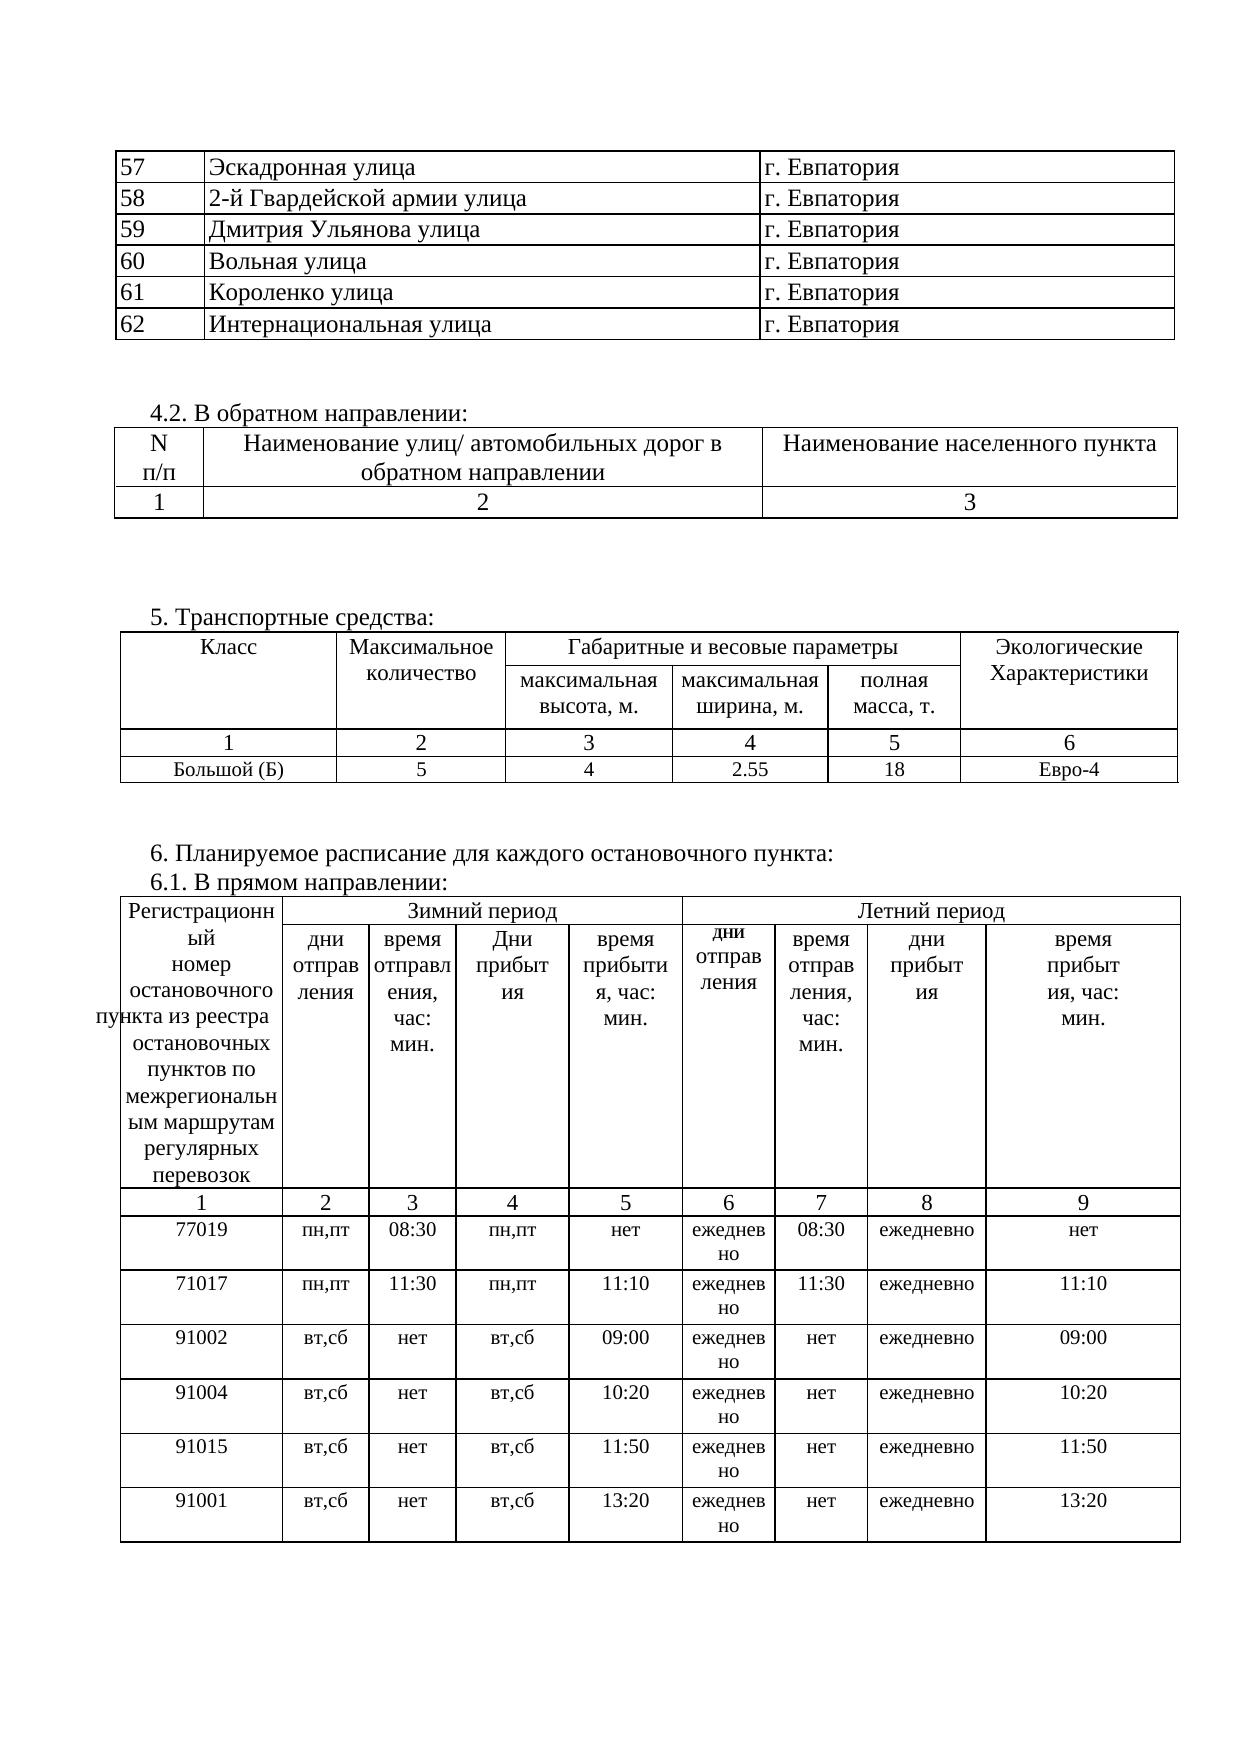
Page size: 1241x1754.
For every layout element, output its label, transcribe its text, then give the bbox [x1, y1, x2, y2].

table_cell Евро-4 [961, 757, 1177, 781]
table_cell 7 [776, 1189, 867, 1215]
table_cell 91004 [121, 1380, 282, 1432]
table_cell 91001 [121, 1488, 282, 1541]
table_cell г. Евпатория [761, 309, 1174, 339]
table_cell ежедневно [868, 1434, 985, 1487]
table_cell 60 [117, 246, 204, 276]
text 5. Транспортные средства: [150, 602, 1090, 631]
table_cell ежедневно [683, 1380, 774, 1432]
table_cell 2-й Гвардейской армии улица [205, 183, 759, 213]
table_cell 1 [121, 730, 336, 756]
table_cell вт,сб [283, 1325, 368, 1378]
table_cell ежедневно [683, 1488, 774, 1541]
table_cell 59 [117, 215, 204, 244]
table_cell дни прибыт ия [868, 925, 985, 1187]
table_cell ежедневно [683, 1325, 774, 1378]
table_cell 08:30 [370, 1217, 455, 1269]
table_cell вт,сб [457, 1325, 568, 1378]
table_cell 18 [829, 757, 960, 781]
table_cell ежедневно [683, 1434, 774, 1487]
table_cell г. Евпатория [761, 215, 1174, 244]
table_cell нет [370, 1488, 455, 1541]
table_cell 91015 [121, 1434, 282, 1487]
table_header Наименование улиц/ автомобильных дорог в обратном направлении [204, 428, 762, 486]
table_cell время отправ ления, час: мин. [776, 925, 867, 1187]
table_cell ежедневно [868, 1217, 985, 1269]
table_cell нет [776, 1488, 867, 1541]
table_cell пн,пт [283, 1271, 368, 1324]
table_header Габаритные и весовые параметры [506, 633, 960, 664]
text 4.2. В обратном направлении: [150, 398, 1090, 427]
table_cell нет [776, 1380, 867, 1432]
table_cell Большой (Б) [121, 757, 336, 781]
table_cell Вольная улица [205, 246, 759, 276]
table_cell 1 [115, 487, 203, 517]
table_cell время прибыт ия, час: мин. [987, 925, 1180, 1187]
table_cell 11:30 [370, 1271, 455, 1324]
table_cell 4 [506, 757, 672, 781]
table_cell г. Евпатория [761, 152, 1174, 181]
table_cell 2.55 [673, 757, 827, 781]
table_header N п/п [115, 428, 203, 486]
table_cell 3 [506, 730, 672, 756]
table_cell 91002 [121, 1325, 282, 1378]
table_cell 6 [961, 730, 1177, 756]
table_cell 09:00 [987, 1325, 1180, 1378]
table_cell 10:20 [987, 1380, 1180, 1432]
table_cell вт,сб [457, 1488, 568, 1541]
table_cell вт,сб [283, 1488, 368, 1541]
table_cell 57 [117, 152, 204, 181]
table_cell вт,сб [457, 1434, 568, 1487]
table_cell 3 [370, 1189, 455, 1215]
table_cell 2 [204, 487, 762, 517]
table_cell нет [370, 1325, 455, 1378]
table_cell вт,сб [283, 1380, 368, 1432]
table_cell 13:20 [987, 1488, 1180, 1541]
table_cell ежедневно [868, 1488, 985, 1541]
table_cell пн,пт [457, 1217, 568, 1269]
text 6.1. В прямом направлении: [150, 867, 1090, 896]
table_cell 77019 [121, 1217, 282, 1269]
table_cell вт,сб [457, 1380, 568, 1432]
table_header Экологические Характеристики [961, 633, 1177, 728]
table_cell 62 [117, 309, 204, 339]
table_cell 9 [987, 1189, 1180, 1215]
table_cell 11:50 [570, 1434, 682, 1487]
table_cell пн,пт [283, 1217, 368, 1269]
table_cell 13:20 [570, 1488, 682, 1541]
table_cell 11:10 [987, 1271, 1180, 1324]
table_cell пн,пт [457, 1271, 568, 1324]
table_cell 6 [683, 1189, 774, 1215]
table_cell ежедневно [683, 1217, 774, 1269]
table_header Наименование населенного пункта [763, 428, 1177, 486]
table_cell 11:30 [776, 1271, 867, 1324]
table_cell 61 [117, 277, 204, 307]
table_header Регистрационный номер остановочного пункта из реестра остановочных пунктов по межрегиональным маршрутам регулярных перевозок [121, 897, 282, 1187]
table_cell 2 [337, 730, 505, 756]
table_cell Дмитрия Ульянова улица [205, 215, 759, 244]
table_cell нет [776, 1434, 867, 1487]
table_cell Интернациональная улица [205, 309, 759, 339]
table_cell ДНИ отправ ления [683, 925, 774, 1187]
table_cell 5 [570, 1189, 682, 1215]
table_cell 1 [121, 1189, 282, 1215]
table_cell 08:30 [776, 1217, 867, 1269]
table_cell ежедневно [868, 1380, 985, 1432]
table_cell ежедневно [868, 1325, 985, 1378]
table_cell 4 [457, 1189, 568, 1215]
text 6. Планируемое расписание для каждого остановочного пункта: [150, 838, 1090, 867]
table_cell вт,сб [283, 1434, 368, 1487]
table_cell нет [370, 1434, 455, 1487]
table_cell ежедневно [868, 1271, 985, 1324]
table_cell нет [570, 1217, 682, 1269]
table_cell время прибыти я, час: мин. [570, 925, 682, 1187]
table_header Максимальное количество [337, 633, 505, 728]
table_cell г. Евпатория [761, 277, 1174, 307]
table_cell 5 [337, 757, 505, 781]
table_cell дни отправ ления [283, 925, 368, 1187]
table_cell 11:50 [987, 1434, 1180, 1487]
table_cell 4 [673, 730, 827, 756]
table_cell нет [370, 1380, 455, 1432]
table_cell полная масса, т. [829, 666, 960, 728]
table_cell 3 [763, 486, 1177, 517]
table_cell время отправл ения, час: мин. [370, 925, 455, 1187]
table_cell нет [987, 1217, 1180, 1269]
table_cell 58 [117, 183, 204, 213]
table_cell Дни прибыт ия [457, 925, 568, 1187]
table_cell нет [776, 1325, 867, 1378]
table_cell г. Евпатория [761, 246, 1174, 276]
table_header Летний период [683, 897, 1180, 923]
table_cell максимальная высота, м. [506, 666, 672, 728]
table_cell 8 [868, 1189, 985, 1215]
table_cell г. Евпатория [761, 183, 1174, 213]
table_header Зимний период [283, 897, 682, 923]
table_cell Эскадронная улица [205, 152, 759, 181]
table_cell 10:20 [570, 1380, 682, 1432]
table_cell 2 [283, 1189, 368, 1215]
table_cell ежедневно [683, 1271, 774, 1324]
table_cell 11:10 [570, 1271, 682, 1324]
table_cell Короленко улица [205, 277, 759, 307]
table_cell максимальная ширина, м. [673, 666, 827, 728]
table_cell 71017 [121, 1271, 282, 1324]
table_header Класс [121, 633, 336, 728]
table_cell 09:00 [570, 1325, 682, 1378]
table_cell 5 [829, 730, 960, 756]
